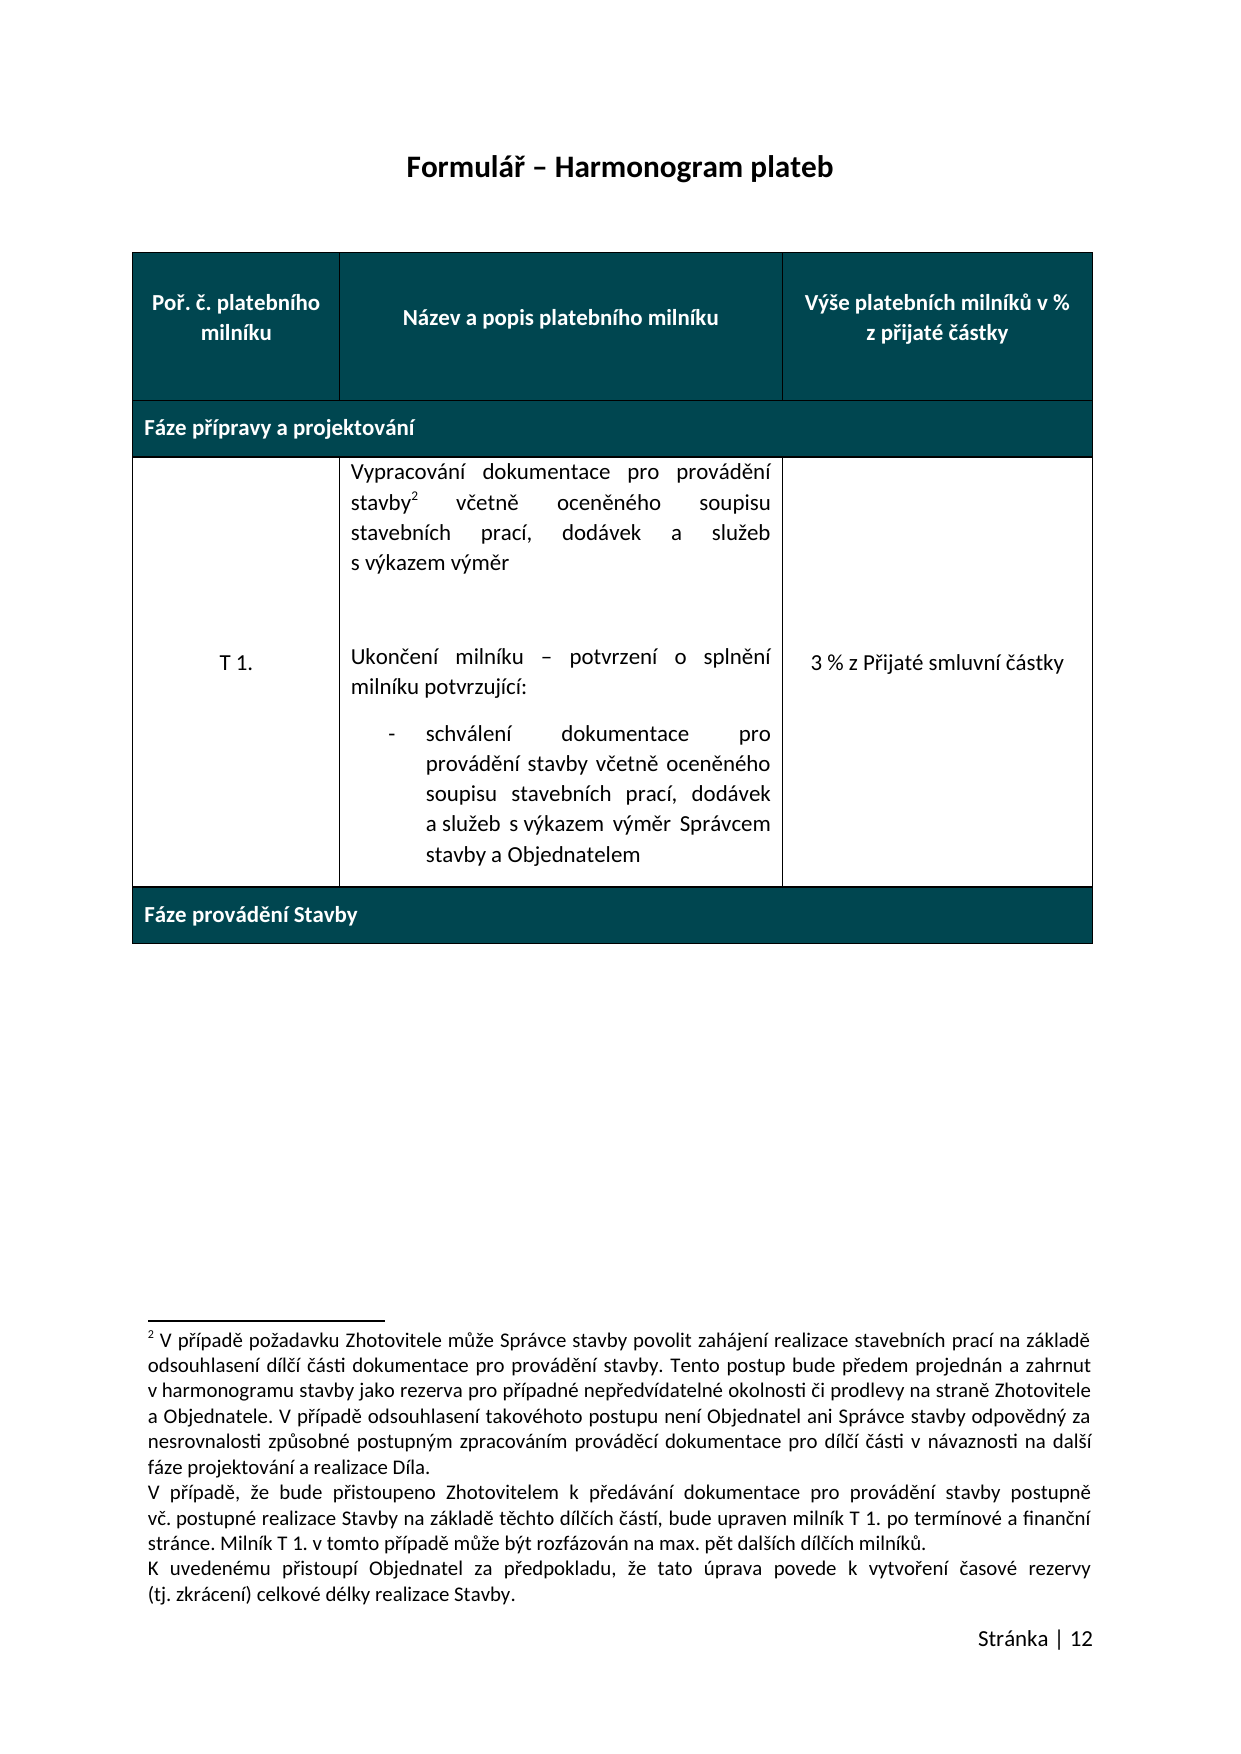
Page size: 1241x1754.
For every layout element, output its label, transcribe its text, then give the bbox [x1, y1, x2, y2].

text Formulář – Harmonogram plateb [148, 148, 1093, 186]
table_header Výše platebních milníků v % z přijaté částky [783, 253, 1092, 400]
table_cell Fáze provádění Stavby [133, 888, 1092, 943]
table_cell T 1. [133, 458, 339, 886]
table_cell 3 % z Přijaté smluvní částky [783, 458, 1092, 886]
table_cell Fáze přípravy a projektování [133, 401, 1092, 456]
table_header Poř. č. platebního milníku [133, 253, 339, 400]
table_header Název a popis platebního milníku [340, 253, 782, 400]
table_cell Vypracování dokumentace pro provádění stavby včetně oceněného soupisu stavebních prací, dodávek a služeb s výkazem výměr Ukončení milníku – potvrzení o splnění milníku potvrzující: schválení dokumentace pro provádění stavby včetně oceněného soupisu stavebních prací, dodávek a služeb s výkazem výměr Správcem stavby a Objednatelem [340, 458, 782, 886]
